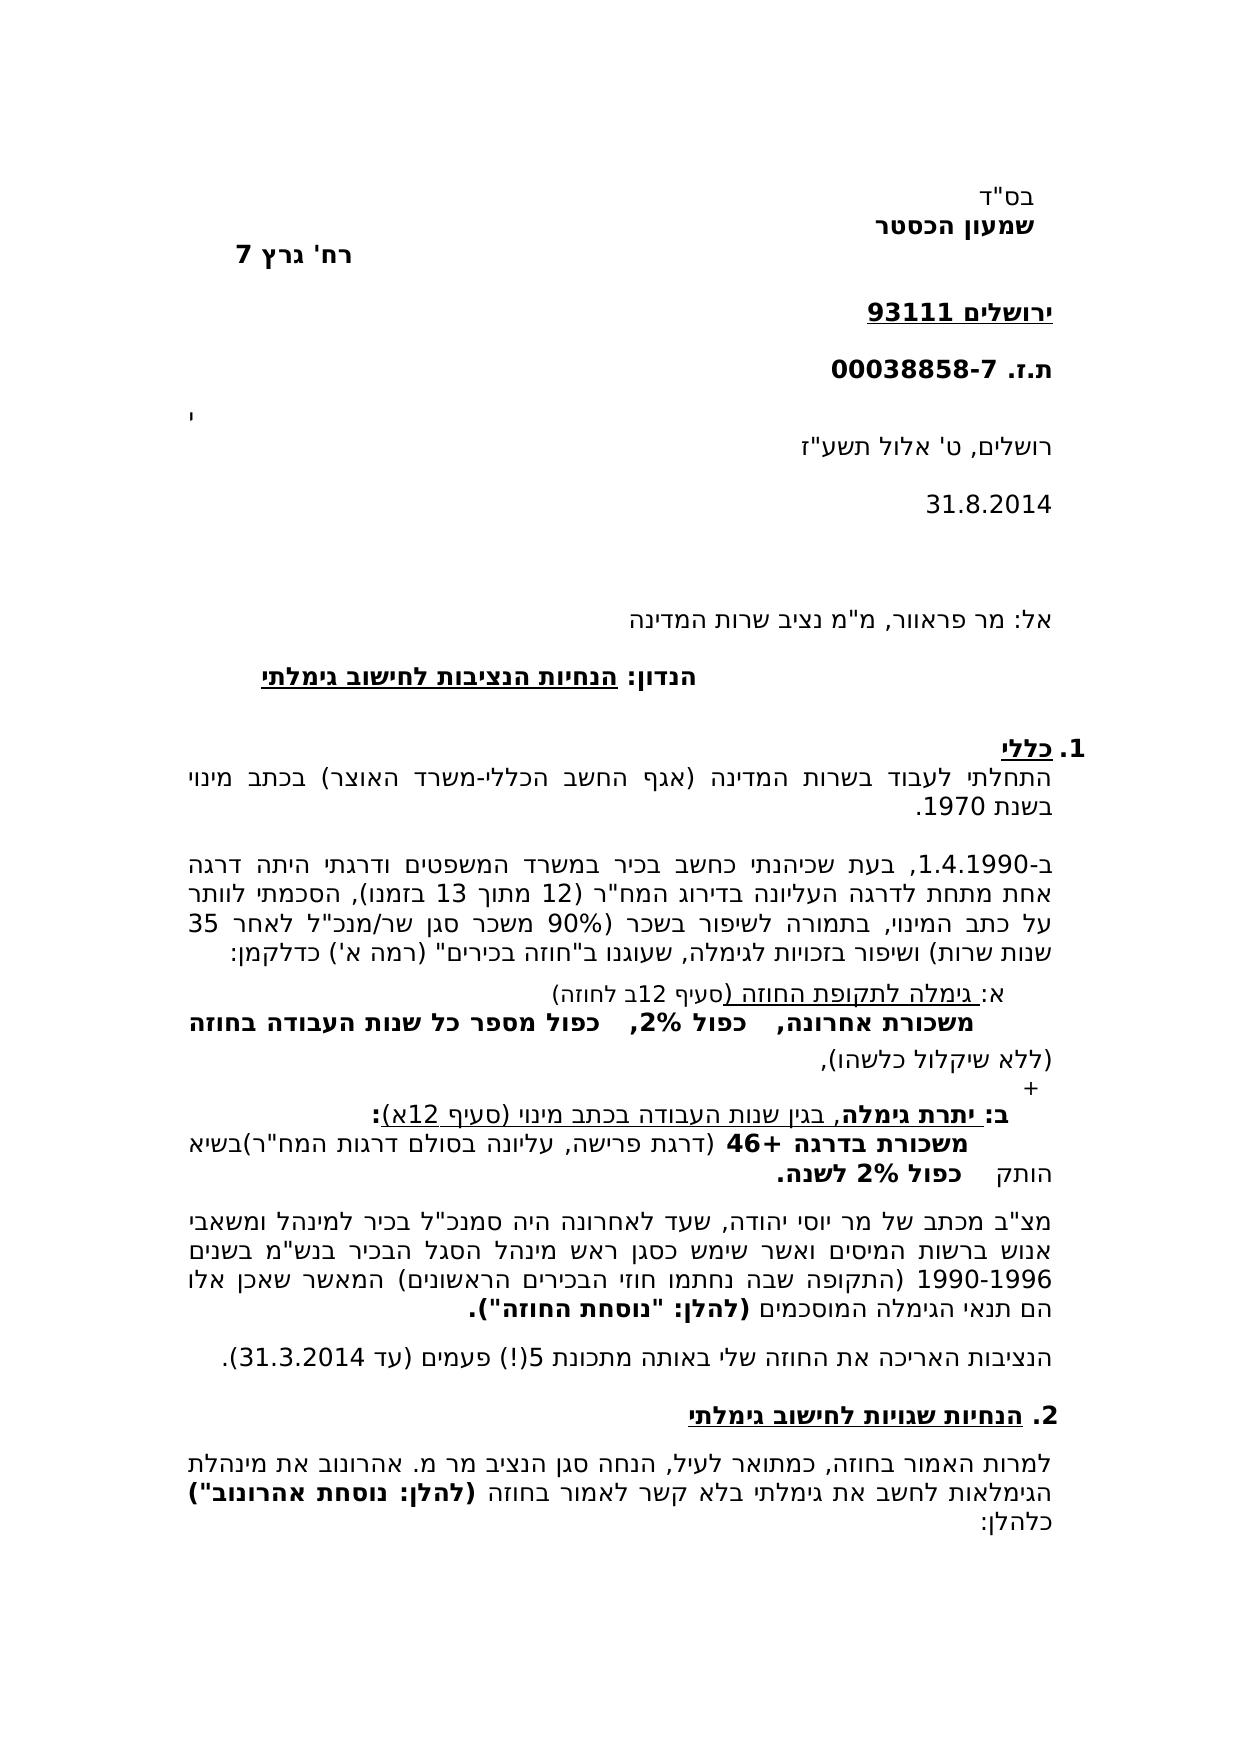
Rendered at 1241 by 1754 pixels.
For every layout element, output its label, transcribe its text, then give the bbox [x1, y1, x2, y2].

text למרות האמור בחוזה, כמתואר לעיל, הנחה סגן הנציב מר מ. אהרונוב את מינהלת הגימלאות לחשב את גימלתי בלא קשר לאמור בחוזה (להלן: נוסחת אהרונוב") כלהלן: [187, 1449, 1053, 1537]
text א: גימלה לתקופת החוזה (סעיף 12ב לחוזה) [187, 979, 1053, 1008]
text 31.8.2014 [187, 462, 1053, 519]
text הנדון: הנחיות הנציבות לחישוב גימלתי [187, 662, 1053, 692]
text ירושלים 93111 [187, 270, 1053, 327]
list כללי [187, 734, 1059, 763]
text משכורת אחרונה, כפול 2%, כפול מספר כל שנות העבודה בחוזה (ללא שיקלול כלשהו), [187, 1008, 1053, 1076]
text + [187, 1076, 1053, 1101]
text ב-1.4.1990, בעת שכיהנתי כחשב בכיר במשרד המשפטים ודרגתי היתה דרגה אחת מתחת לדרגה העליונה בדירוג המח"ר (12 מתוך 13 בזמנו), הסכמתי לוותר על כתב המינוי, בתמורה לשיפור בשכר (90% משכר סגן שר/מנכ"ל לאחר 35 שנות שרות) ושיפור בזכויות לגימלה, שעוגנו ב"חוזה בכירים" (רמה א') כדלקמן: [187, 850, 1053, 967]
text בס"ד שמעון הכסטר [187, 182, 1034, 241]
text התחלתי לעבוד בשרות המדינה (אגף החשב הכללי-משרד האוצר) בכתב מינוי בשנת 1970. [187, 763, 1053, 822]
text ירושלים, ט' אלול תשע"ז [187, 403, 1053, 462]
text ת.ז. 00038858-7 [187, 327, 1053, 384]
text מצ"ב מכתב של מר יוסי יהודה, שעד לאחרונה היה סמנכ"ל בכיר למינהל ומשאבי אנוש ברשות המיסים ואשר שימש כסגן ראש מינהל הסגל הבכיר בנש"מ בשנים 1990-1996 (התקופה שבה נחתמו חוזי הבכירים הראשונים) המאשר שאכן אלו הם תנאי הגימלה המוסכמים (להלן: "נוסחת החוזה"). [187, 1207, 1053, 1324]
text ב: יתרת גימלה, בגין שנות העבודה בכתב מינוי (סעיף 12א): [187, 1101, 1053, 1130]
text 2. הנחיות שגויות לחישוב גימלתי [187, 1401, 1059, 1430]
text אל: מר פראוור, מ"מ נציב שרות המדינה [187, 605, 1053, 634]
text הנציבות האריכה את החוזה שלי באותה מתכונת 5(!) פעמים (עד 31.3.2014). [187, 1343, 1053, 1372]
text משכורת בדרגה +46 (דרגת פרישה, עליונה בסולם דרגות המח"ר)בשיא הותק כפול 2% לשנה. [187, 1130, 1053, 1188]
text רח' גרץ 7 [187, 241, 1053, 270]
